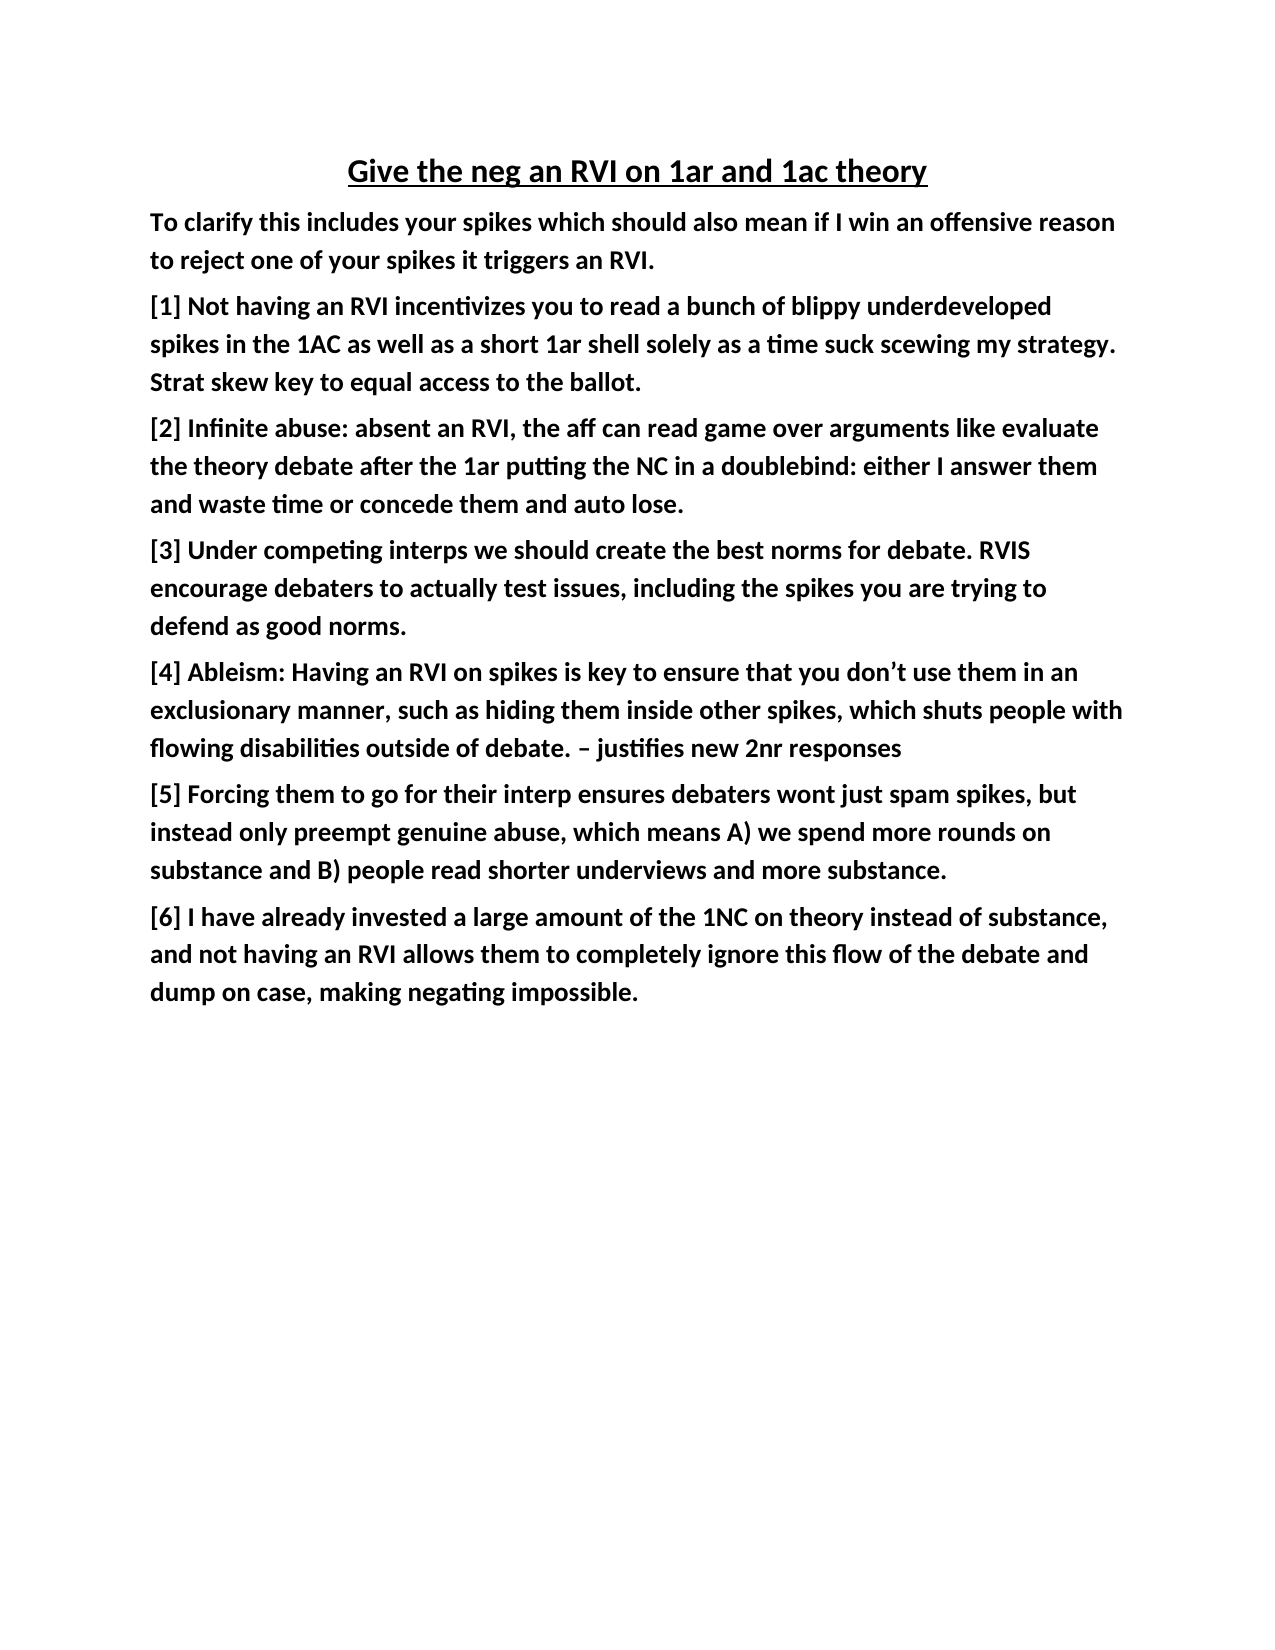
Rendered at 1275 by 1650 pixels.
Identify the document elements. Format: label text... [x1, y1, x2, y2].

subtitle [2] Infinite abuse: absent an RVI, the aff can read game over arguments like evaluate the theory debate after the 1ar putting the NC in a doublebind: either I answer them and waste time or concede them and auto lose. [150, 411, 1125, 520]
subtitle [6] I have already invested a large amount of the 1NC on theory instead of substance, and not having an RVI allows them to completely ignore this flow of the debate and dump on case, making negating impossible. [150, 900, 1125, 1008]
subtitle [4] Ableism: Having an RVI on spikes is key to ensure that you don’t use them in an exclusionary manner, such as hiding them inside other spikes, which shuts people with flowing disabilities outside of debate. – justifies new 2nr responses [150, 656, 1125, 764]
subtitle [3] Under competing interps we should create the best norms for debate. RVIS encourage debaters to actually test issues, including the spikes you are trying to defend as good norms. [150, 533, 1125, 642]
subtitle Give the neg an RVI on 1ar and 1ac theory [150, 150, 1125, 191]
subtitle To clarify this includes your spikes which should also mean if I win an offensive reason to reject one of your spikes it triggers an RVI. [150, 205, 1125, 276]
subtitle [1] Not having an RVI incentivizes you to read a bunch of blippy underdeveloped spikes in the 1AC as well as a short 1ar shell solely as a time suck scewing my strategy. Strat skew key to equal access to the ballot. [150, 289, 1125, 398]
subtitle [5] Forcing them to go for their interp ensures debaters wont just spam spikes, but instead only preempt genuine abuse, which means A) we spend more rounds on substance and B) people read shorter underviews and more substance. [150, 778, 1125, 886]
